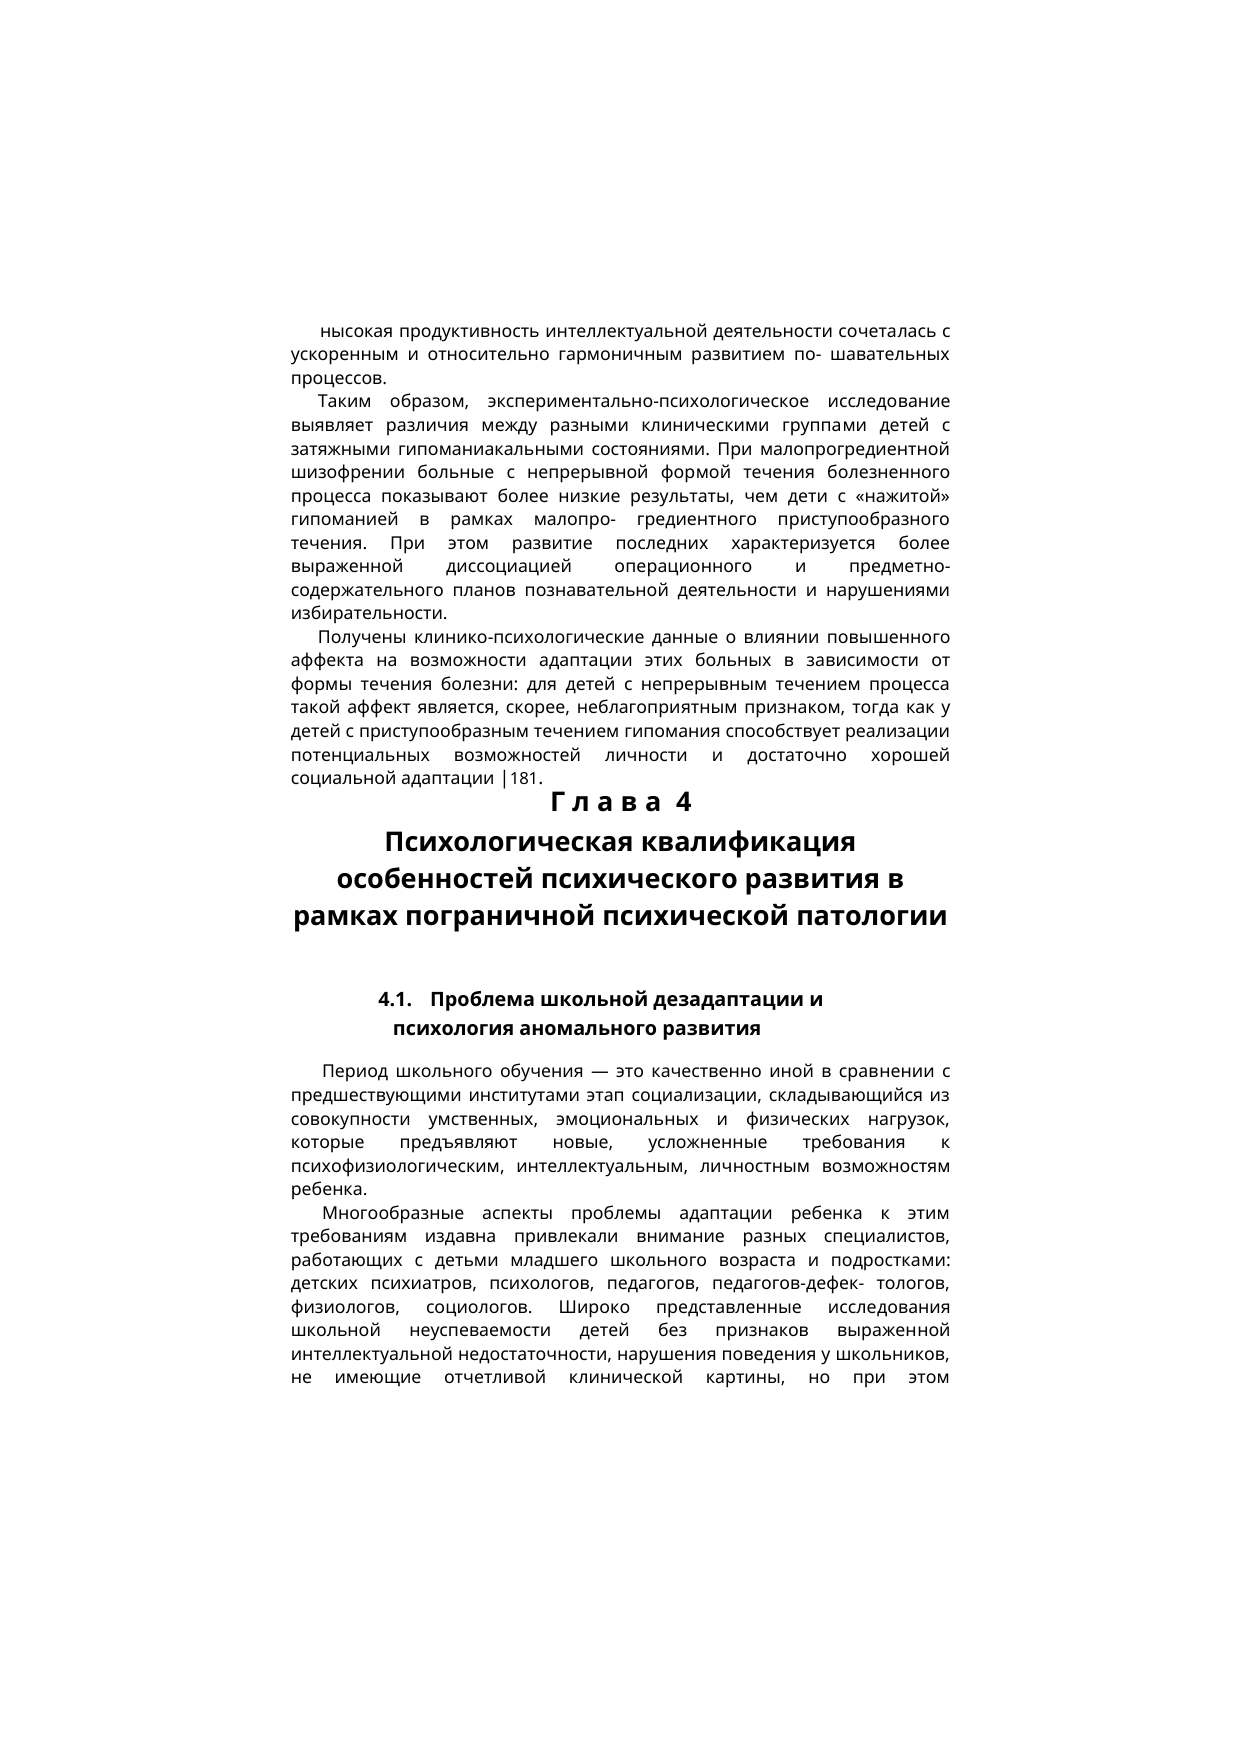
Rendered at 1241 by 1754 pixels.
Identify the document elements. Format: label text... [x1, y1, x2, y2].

text Глава 4 [288, 789, 952, 816]
list Проблема школьной дезадаптации и психология аномального развития [378, 983, 865, 1042]
text Таким образом, экспериментально-психологическое исследование выявляет различия между разными клиническими группами детей с затяжными гипоманиакальными состояниями. При малопрогредиентной шизофрении больные с непрерывной формой течения болезненного процесса показывают более низкие результаты, чем дети с «нажитой» гипоманией в рамках малопро- гредиентного приступообразного течения. При этом развитие последних характеризуется более выраженной диссоциацией операционного и предметно-содержательного планов познавательной деятельности и нарушениями избирательности. [291, 389, 950, 624]
text нысокая продуктивность интеллектуальной деятельности сочеталась с ускоренным и относительно гармоничным развитием по- шавательных процессов. [291, 318, 950, 389]
text Психологическая квалификация особенностей психического развития в рамках пограничной психической патологии [288, 822, 952, 933]
text Получены клинико-психологические данные о влиянии повышенного аффекта на возможности адаптации этих больных в зависимости от формы течения болезни: для детей с непрерывным течением процесса такой аффект является, скорее, неблагоприятным признаком, тогда как у детей с приступообразным течением гипомания способствует реализации потенциальных возможностей личности и достаточно хорошей социальной адаптации |181. [291, 624, 950, 789]
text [291, 1200, 950, 1389]
text Период школьного обучения — это качественно иной в сравнении с предшествующими институтами этап социализации, складывающийся из совокупности умственных, эмоциональных и физических нагрузок, которые предъявляют новые, усложненные требования к психофизиологическим, интеллектуальным, личностным возможностям ребенка. [291, 1059, 950, 1200]
